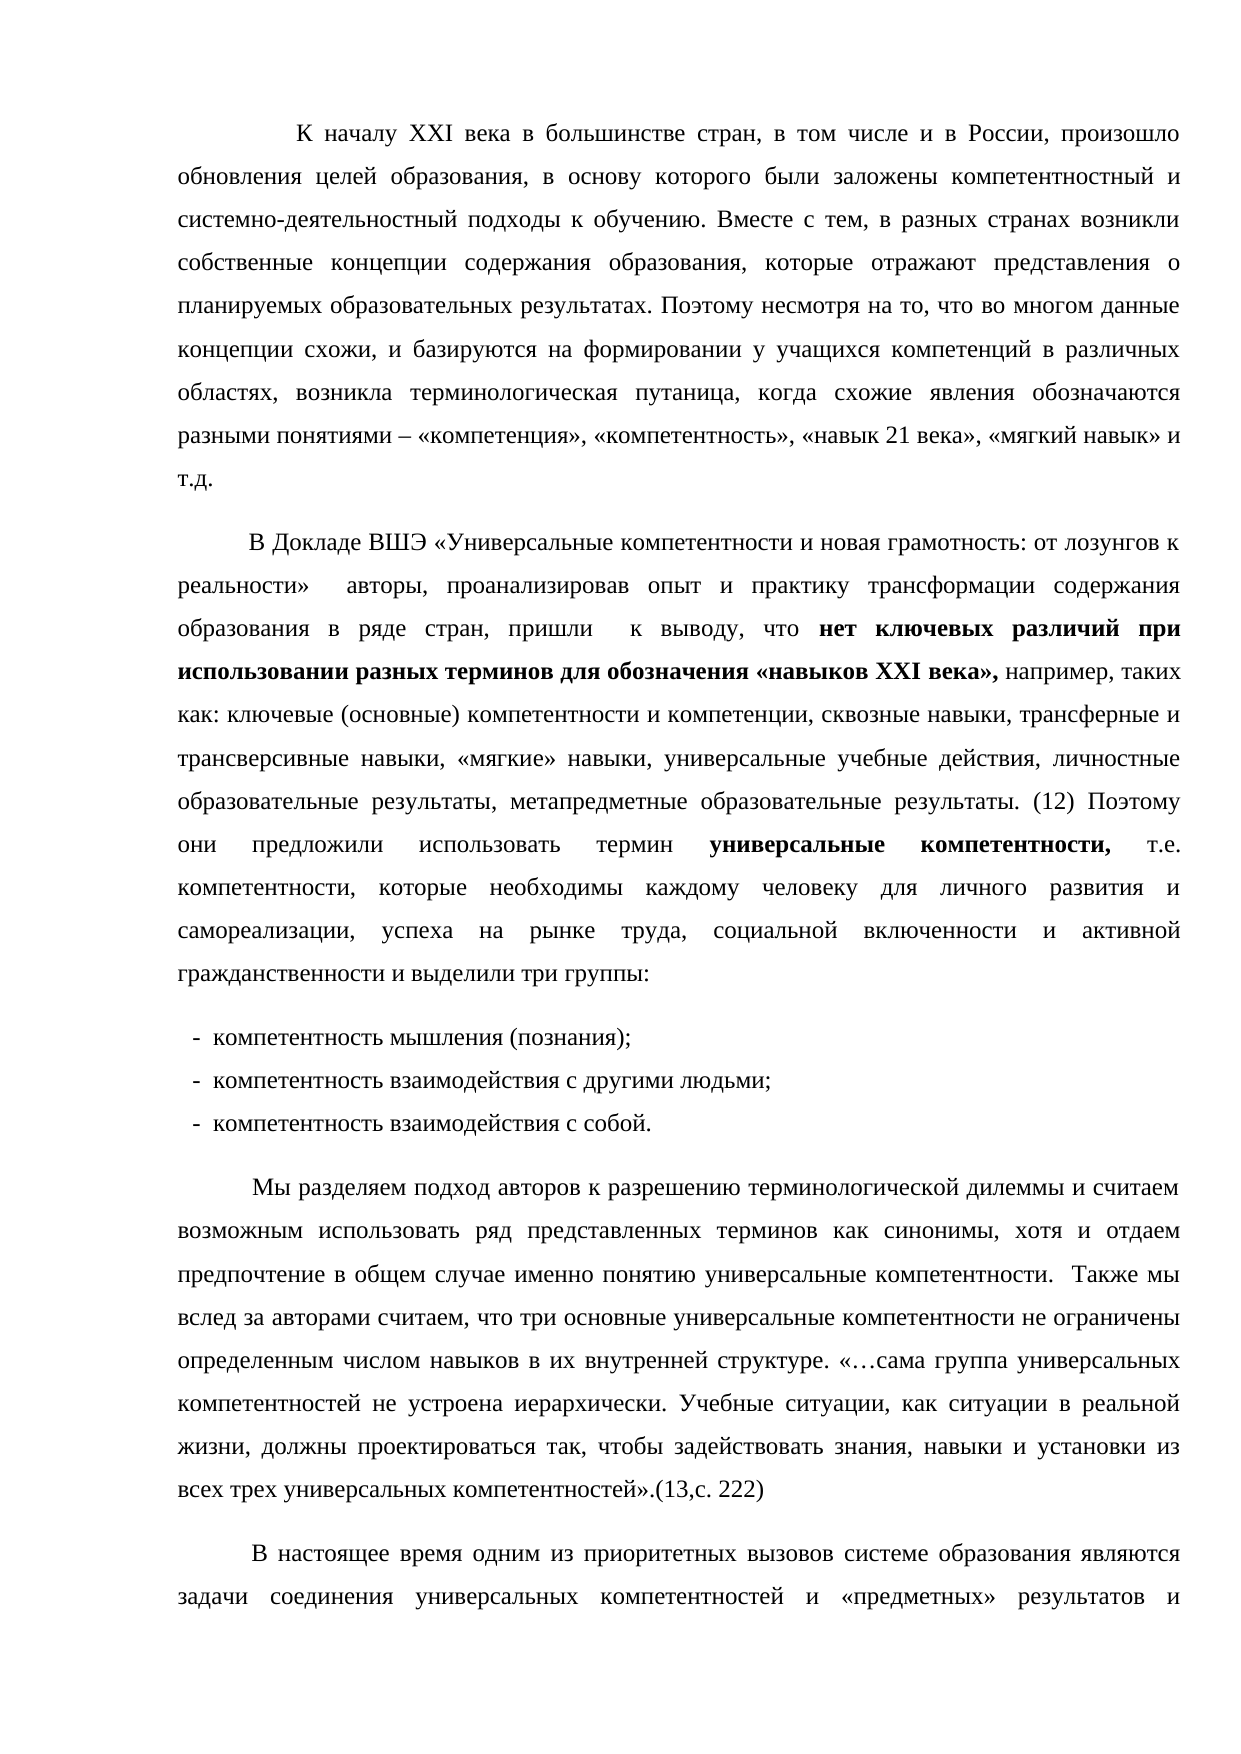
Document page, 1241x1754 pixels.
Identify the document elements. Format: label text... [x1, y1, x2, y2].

text К началу XXI века в большинстве стран, в том числе и в России, произошло обновления целей образования, в основу которого были заложены компетентностный и системно-деятельностный подходы к обучению. Вместе с тем, в разных странах возникли собственные концепции содержания образования, которые отражают представления о планируемых образовательных результатах. Поэтому несмотря на то, что во многом данные концепции схожи, и базируются на формировании у учащихся компетенций в различных областях, возникла терминологическая путаница, когда схожие явления обозначаются разными понятиями – «компетенция», «компетентность», «навык 21 века», «мягкий навык» и т.д. [177, 118, 1181, 492]
text Мы разделяем подход авторов к разрешению терминологической дилеммы и считаем возможным использовать ряд представленных терминов как синонимы, хотя и отдаем предпочтение в общем случае именно понятию универсальные компетентности. Также мы вслед за авторами считаем, что три основные универсальные компетентности не ограничены определенным числом навыков в их внутренней структуре. «…сама группа универсальных компетентностей не устроена иерархически. Учебные ситуации, как ситуации в реальной жизни, должны проектироваться так, чтобы задействовать знания, навыки и установки из всех трех универсальных компетентностей».(13,с. 222) [177, 1172, 1181, 1503]
text В Докладе ВШЭ «Универсальные компетентности и новая грамотность: от лозунгов к реальности» авторы, проанализировав опыт и практику трансформации содержания образования в ряде стран, пришли к выводу, что нет ключевых различий при использовании разных терминов для обозначения «навыков XXI века», например, таких как: ключевые (основные) компетентности и компетенции, сквозные навыки, трансферные и трансверсивные навыки, «мягкие» навыки, универсальные учебные действия, личностные образовательные результаты, метапредметные образовательные результаты. (12) Поэтому они предложили использовать термин универсальные компетентности, т.е. компетентности, которые необходимы каждому человеку для личного развития и самореализации, успеха на рынке труда, социальной включенности и активной гражданственности и выделили три группы: [177, 527, 1181, 987]
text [177, 1538, 1181, 1610]
text - компетентность мышления (познания); [177, 1022, 1181, 1051]
text - компетентность взаимодействия с собой. [177, 1108, 1181, 1137]
text - компетентность взаимодействия с другими людьми; [177, 1065, 1181, 1094]
